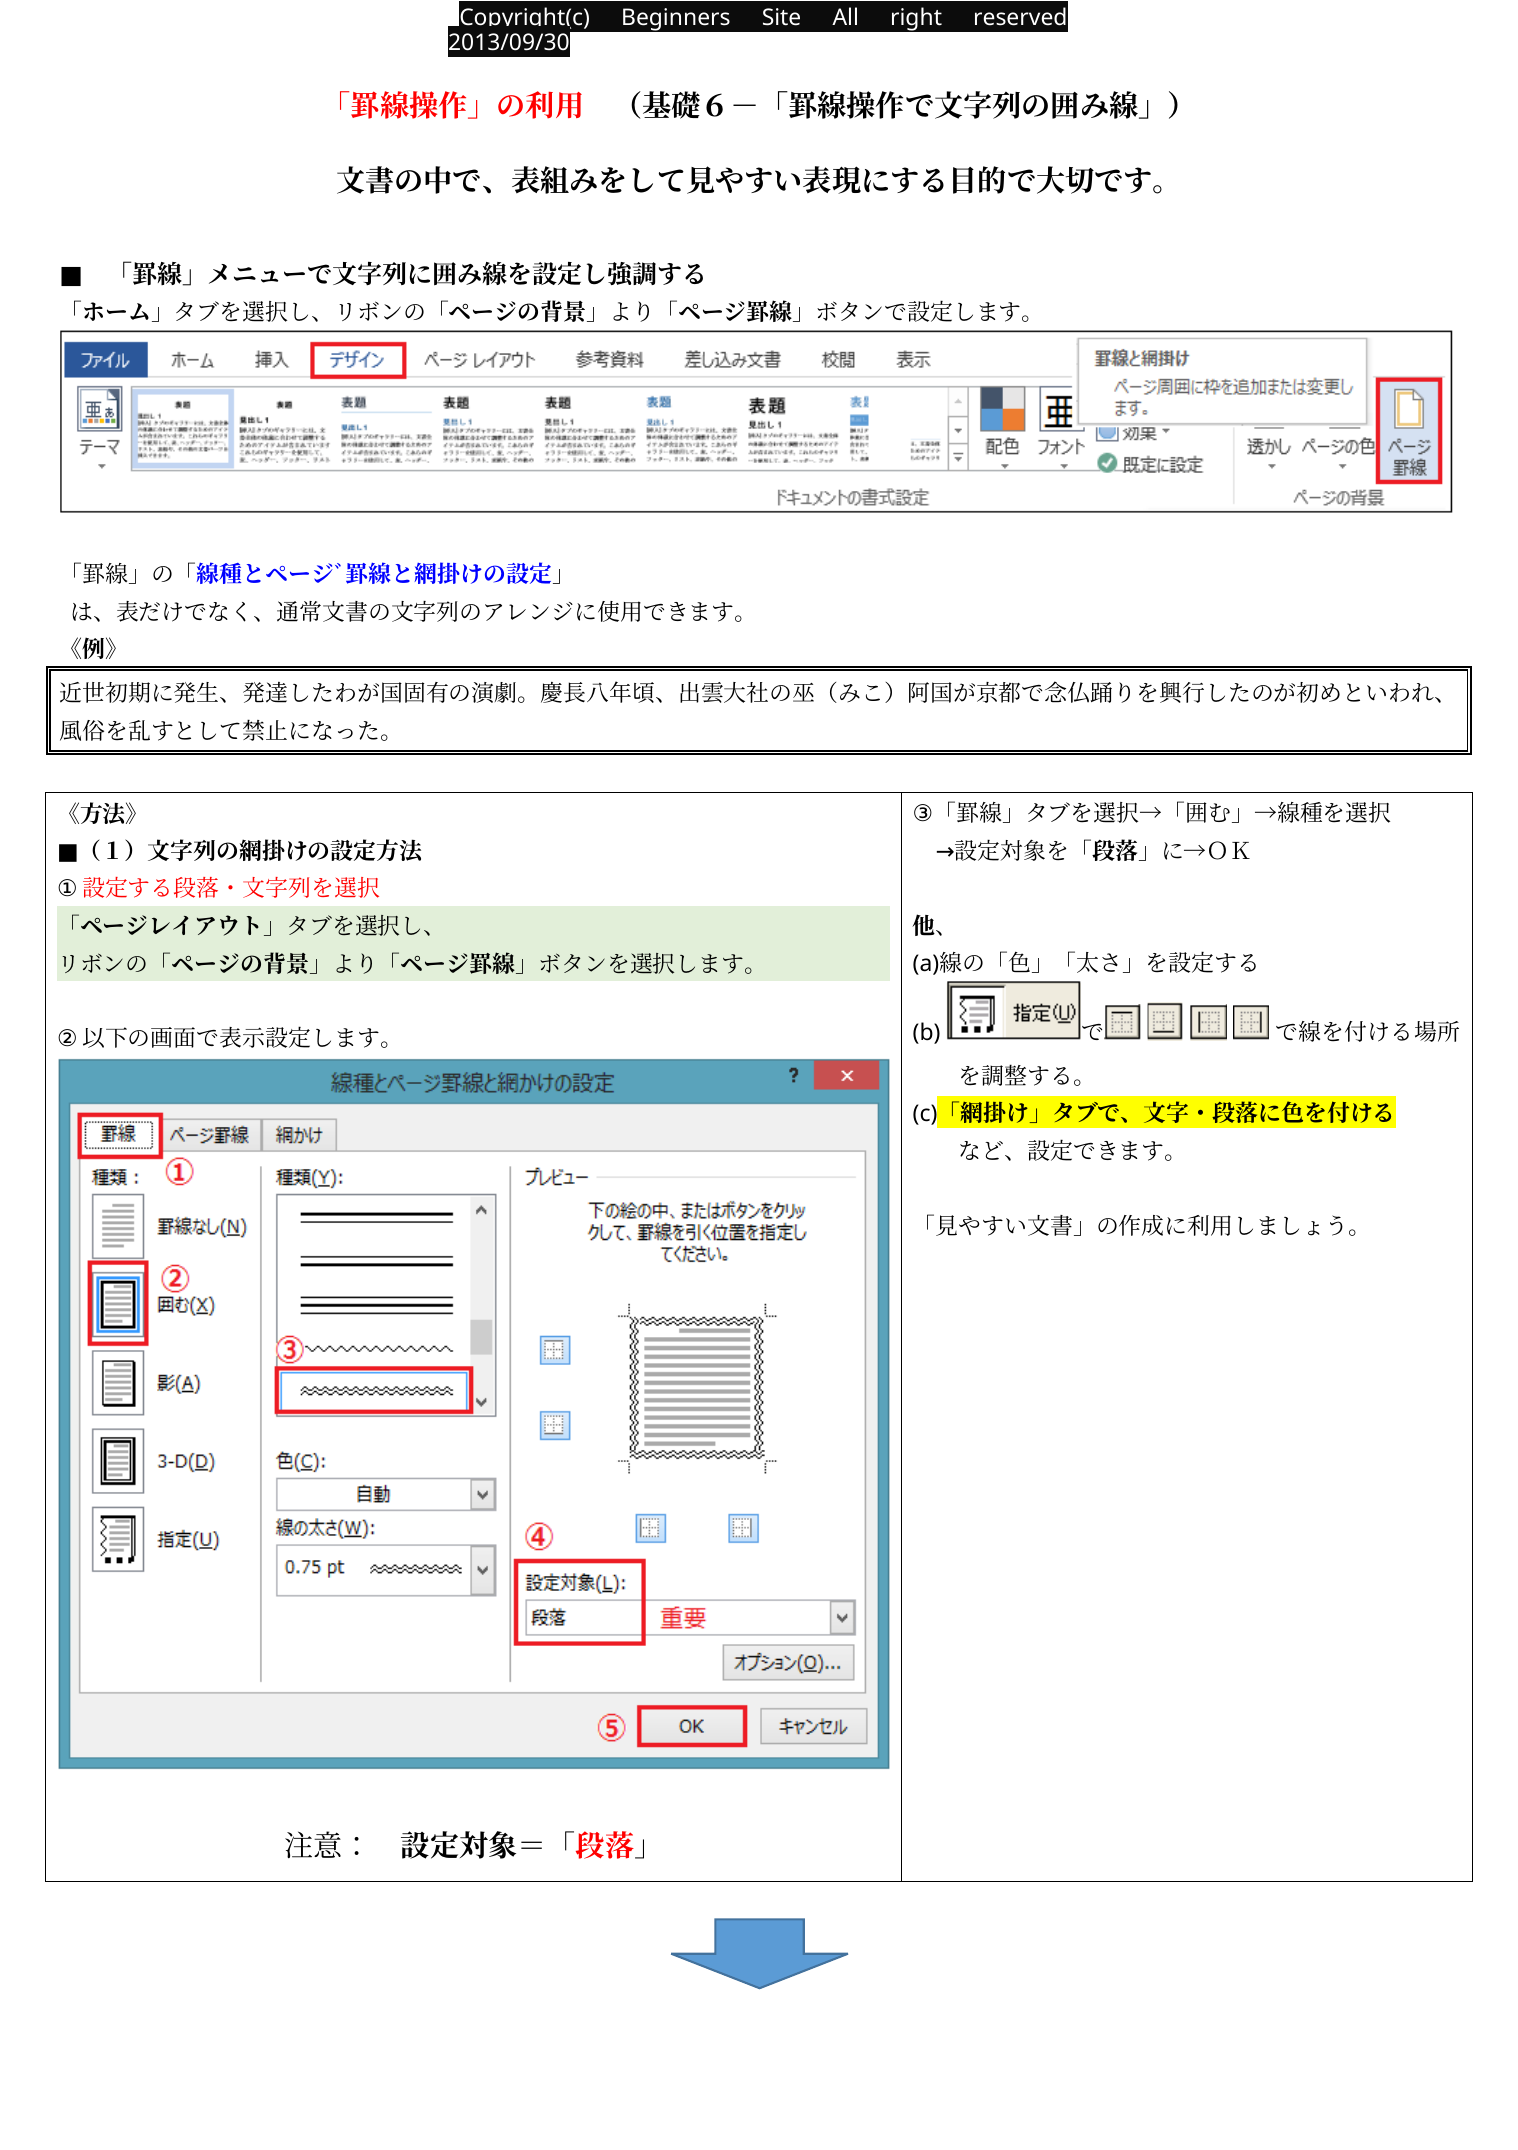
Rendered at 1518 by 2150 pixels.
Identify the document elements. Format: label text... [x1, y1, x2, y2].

text 文書の中で、表組みをして見やすい表現にする目的で大切です。 [59, 141, 1459, 216]
picture [1233, 1004, 1269, 1041]
text 「ホーム」タブを選択し、リボンの「ページの背景」より「ページ罫線」ボタンで設定します。 [59, 291, 1459, 329]
picture [946, 980, 1081, 1041]
text は、表だけでなく、通常文書の文字列のアレンジに使用できます。 [70, 591, 1459, 629]
picture [1147, 1002, 1184, 1041]
picture [1104, 1004, 1142, 1041]
picture [56, 1055, 891, 1772]
text 《例》 [59, 629, 1459, 666]
picture [1189, 1004, 1227, 1041]
text 「罫線操作」の利用 （基礎６－「罫線操作で文字列の囲み線」） [59, 66, 1459, 141]
table_header ③「罫線」タブを選択→「囲む」→線種を選択 →設定対象を「段落」に→ＯＫ 他、 (a)線の「色」「太さ」を設定する (b) で で線を付ける場所を調整する。 (c)「網掛け」タブで、文字・段落に色を付ける など、設定できます。 「見やすい文書」の作成に利用しましょう。 [902, 793, 1472, 1881]
text ■ 「罫線」メニューで文字列に囲み線を設定し強調する [59, 254, 1459, 291]
picture [59, 328, 1458, 517]
text 「罫線」の「線種とページﾞ罫線と網掛けの設定」 [59, 554, 1459, 591]
table_header 《方法》 ■（１）文字列の網掛けの設定方法 ①設定する段落・文字列を選択 「ページレイアウト」タブを選択し、 リボンの「ページの背景」より「ページ罫線」ボタンを選択します。 ②以下の画面で表示設定します。 注意： 設定対象＝「段落」 [46, 793, 901, 1881]
